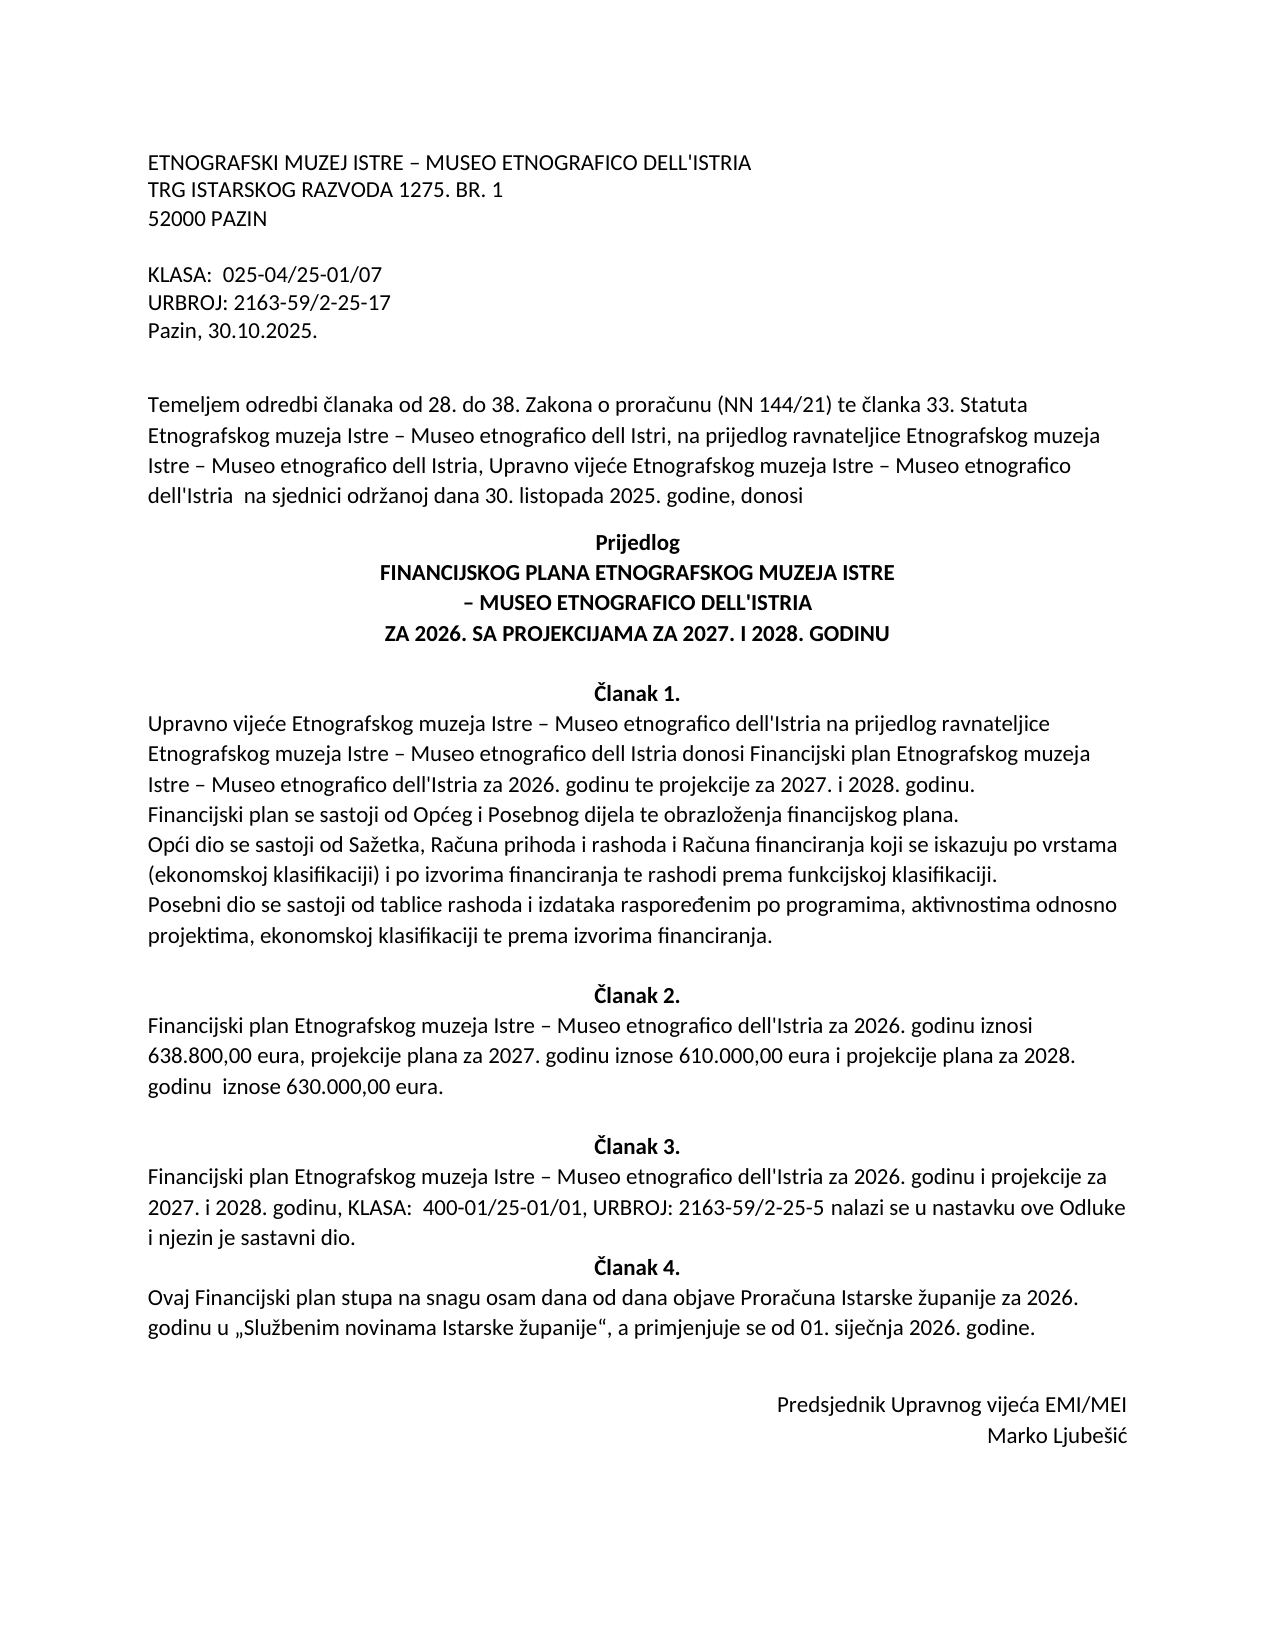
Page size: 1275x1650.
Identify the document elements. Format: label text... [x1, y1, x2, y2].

text FINANCIJSKOG PLANA ETNOGRAFSKOG MUZEJA ISTRE [148, 558, 1127, 586]
text TRG ISTARSKOG RAZVODA 1275. BR. 1 [148, 176, 1127, 204]
text – MUSEO ETNOGRAFICO DELL'ISTRIA [148, 588, 1127, 617]
text Posebni dio se sastoji od tablice rashoda i izdataka raspoređenim po programima, aktivnostima odnosno projektima, ekonomskoj klasifikaciji te prema izvorima financiranja. [148, 891, 1127, 949]
text KLASA: 025-04/25-01/07 [148, 260, 1127, 288]
text Predsjednik Upravnog vijeća EMI/MEI [148, 1391, 1127, 1419]
text Financijski plan Etnografskog muzeja Istre – Museo etnografico dell'Istria za 2026. godinu iznosi 638.800,00 eura, projekcije plana za 2027. godinu iznose 610.000,00 eura i projekcije plana za 2028. godinu iznose 630.000,00 eura. [148, 1011, 1127, 1100]
text Temeljem odredbi članaka od 28. do 38. Zakona o proračunu (NN 144/21) te članka 33. Statuta Etnografskog muzeja Istre – Museo etnografico dell Istri, na prijedlog ravnateljice Etnografskog muzeja Istre – Museo etnografico dell Istria, Upravno vijeće Etnografskog muzeja Istre – Museo etnografico dell'Istria na sjednici održanoj dana 30. listopada 2025. godine, donosi [148, 391, 1127, 509]
text Financijski plan se sastoji od Općeg i Posebnog dijela te obrazloženja financijskog plana. [148, 800, 1127, 828]
text Pazin, 30.10.2025. [148, 316, 1127, 344]
text Članak 4. [148, 1253, 1127, 1281]
text Upravno vijeće Etnografskog muzeja Istre – Museo etnografico dell'Istria na prijedlog ravnateljice Etnografskog muzeja Istre – Museo etnografico dell Istria donosi Financijski plan Etnografskog muzeja Istre – Museo etnografico dell'Istria za 2026. godinu te projekcije za 2027. i 2028. godinu. [148, 709, 1127, 798]
text ETNOGRAFSKI MUZEJ ISTRE – MUSEO ETNOGRAFICO DELL'ISTRIA [148, 148, 1127, 176]
text Prijedlog [148, 528, 1127, 556]
text 52000 PAZIN [148, 204, 1127, 232]
text URBROJ: 2163-59/2-25-17 [148, 288, 1127, 316]
text Članak 3. [148, 1132, 1127, 1160]
text ZA 2026. SA PROJEKCIJAMA ZA 2027. I 2028. GODINU [148, 619, 1127, 647]
text Marko Ljubešić [148, 1421, 1127, 1449]
text Financijski plan Etnografskog muzeja Istre – Museo etnografico dell'Istria za 2026. godinu i projekcije za 2027. i 2028. godinu, KLASA: 400-01/25-01/01, URBROJ: 2163-59/2-25-5 nalazi se u nastavku ove Odluke i njezin je sastavni dio. [148, 1162, 1127, 1251]
text Članak 2. [148, 981, 1127, 1009]
text Članak 1. [148, 679, 1127, 707]
text Opći dio se sastoji od Sažetka, Računa prihoda i rashoda i Računa financiranja koji se iskazuju po vrstama (ekonomskoj klasifikaciji) i po izvorima financiranja te rashodi prema funkcijskoj klasifikaciji. [148, 830, 1127, 888]
text Ovaj Financijski plan stupa na snagu osam dana od dana objave Proračuna Istarske županije za 2026. godinu u „Službenim novinama Istarske županije“, a primjenjuje se od 01. siječnja 2026. godine. [148, 1283, 1127, 1342]
